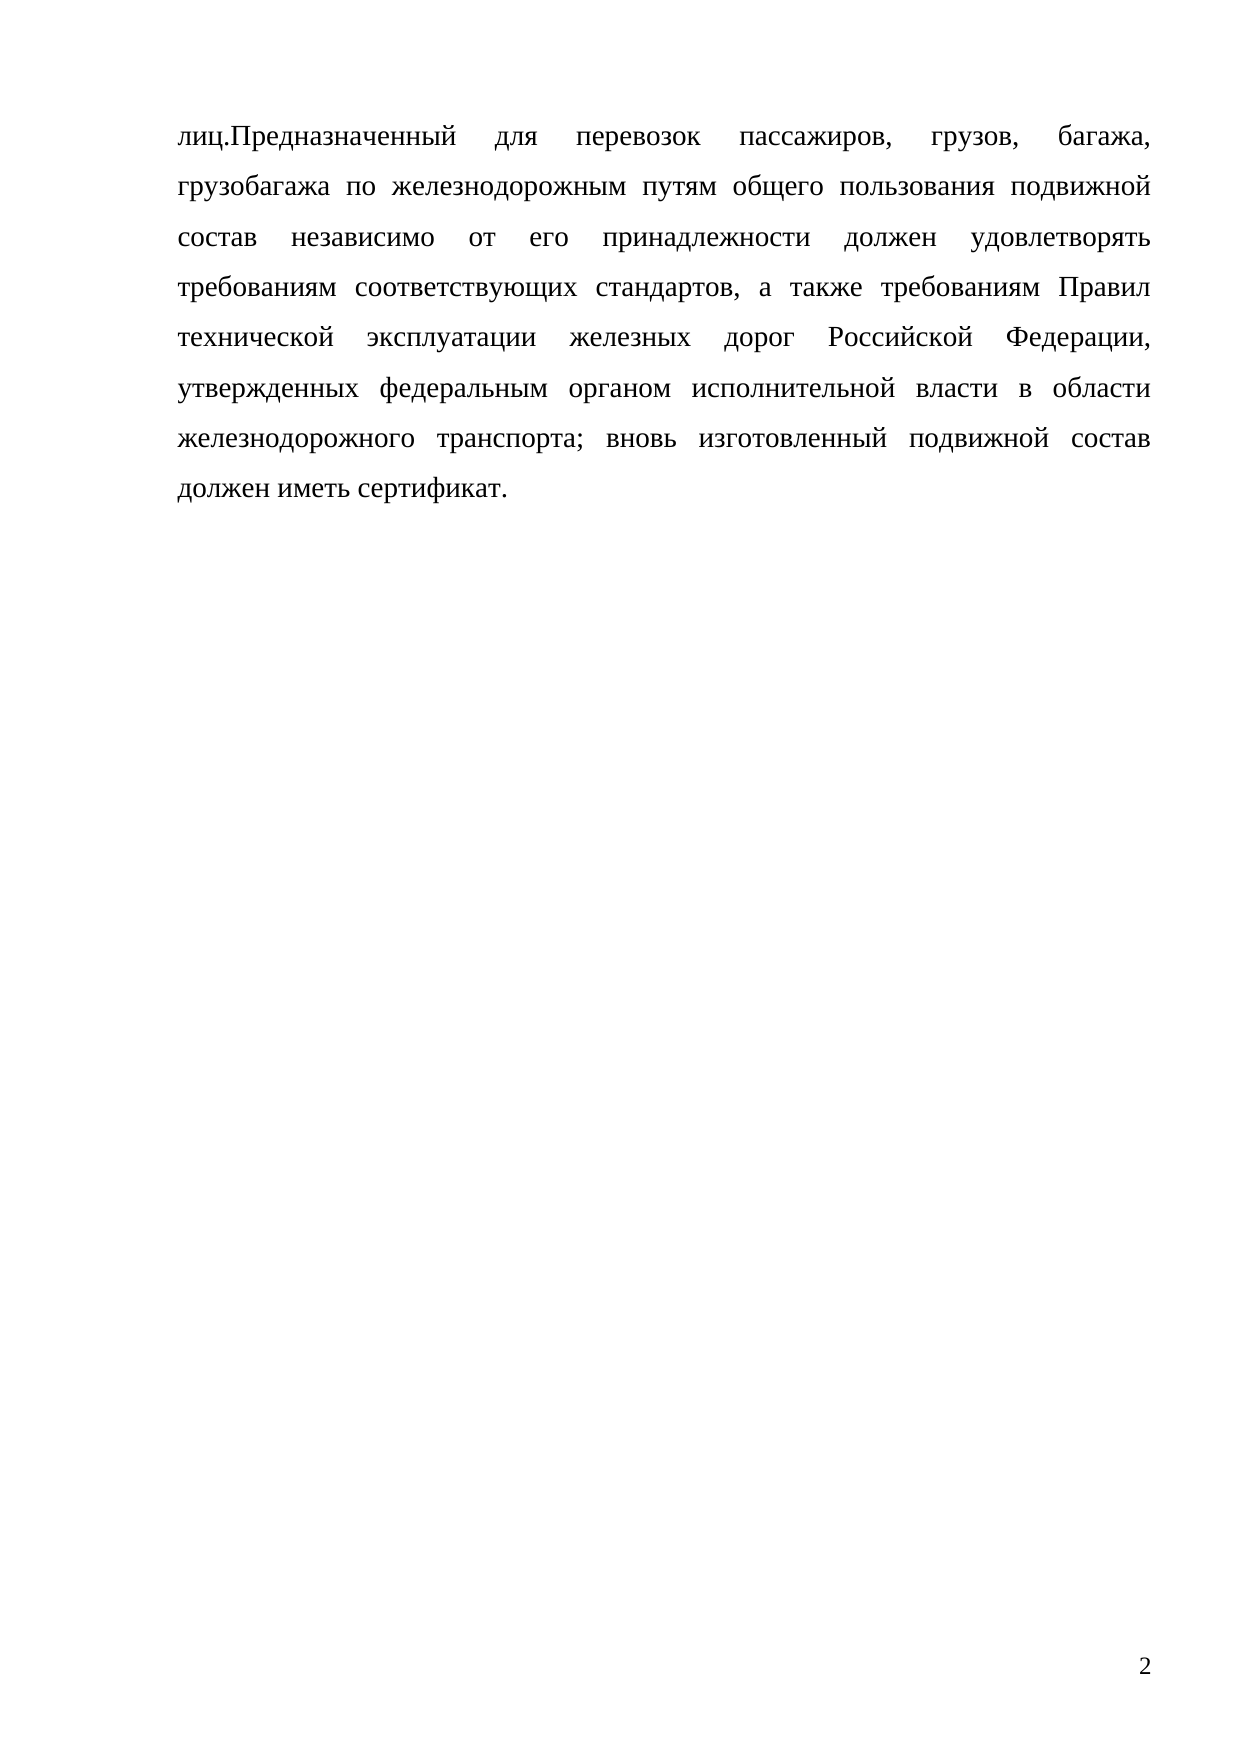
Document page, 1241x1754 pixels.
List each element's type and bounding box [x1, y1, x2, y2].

text [177, 118, 1152, 504]
